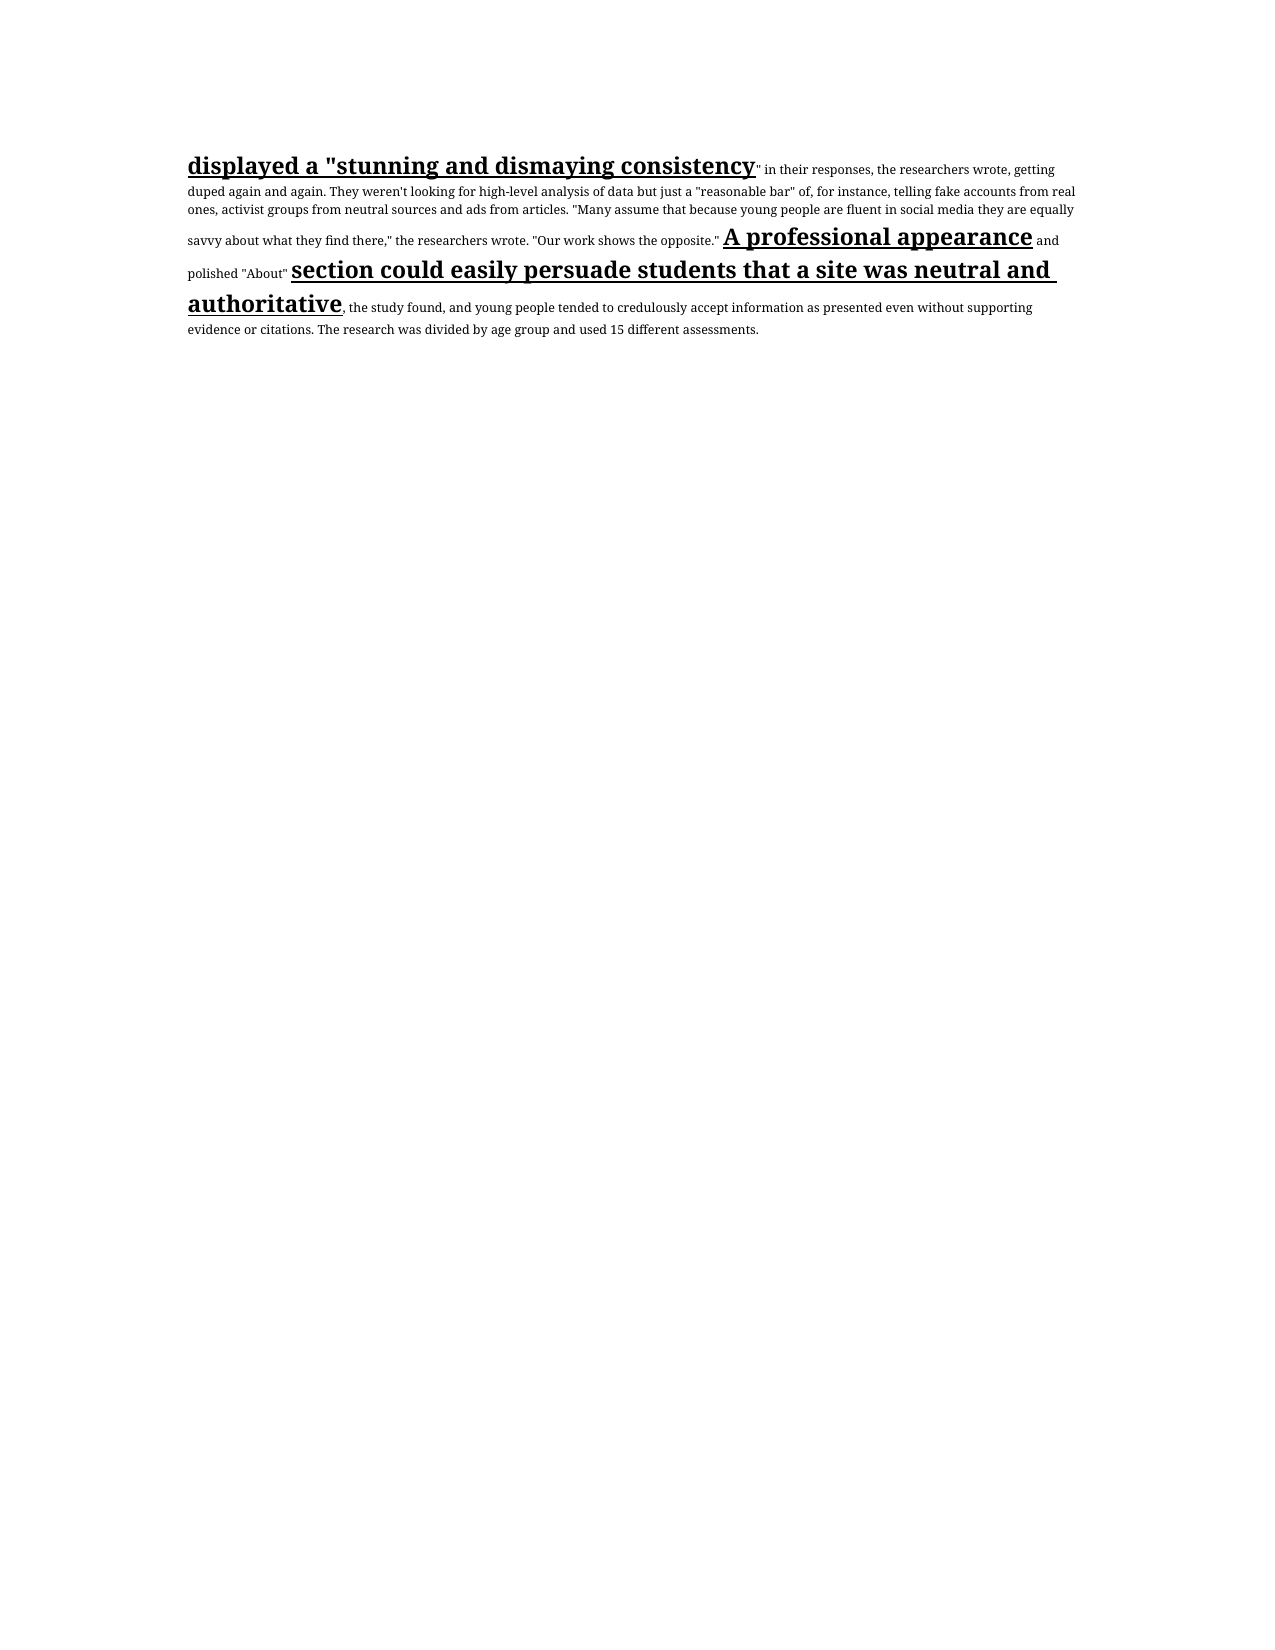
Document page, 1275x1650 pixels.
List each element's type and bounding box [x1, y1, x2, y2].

text [187, 150, 1087, 338]
